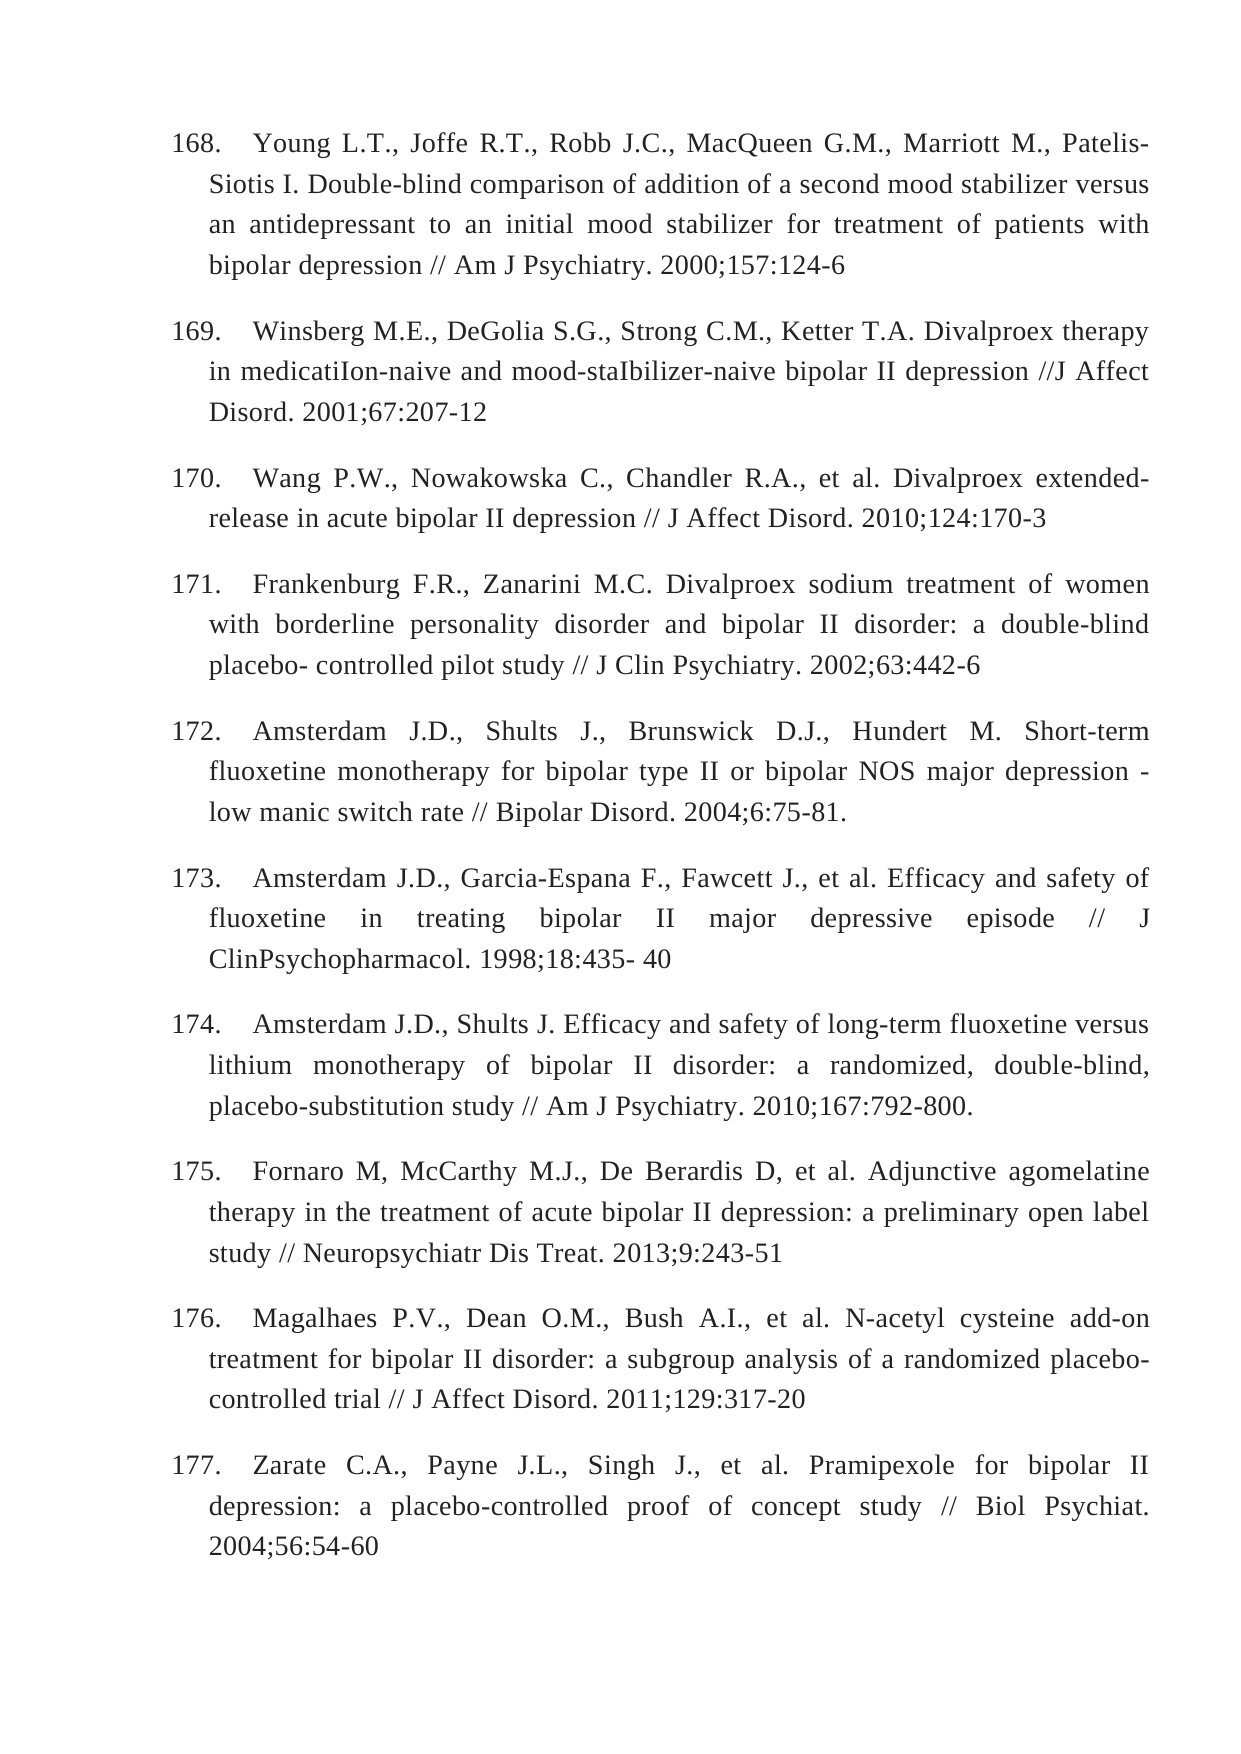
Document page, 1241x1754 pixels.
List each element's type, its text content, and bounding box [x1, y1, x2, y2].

list Magalhaes P.V., Dean O.M., Bush A.I., et al. N-acetyl cysteine add-on treatment for bipolar II disorder: a subgroup analysis of a randomized placebo-controlled trial // J Affect Disord. 2011;129:317-20 [171, 1293, 1152, 1415]
list Amsterdam J.D., Shults J., Brunswick D.J., Hundert M. Short-term fluoxetine monotherapy for bipolar type II or bipolar NOS major depression - low manic switch rate // Bipolar Disord. 2004;6:75-81. [171, 706, 1152, 827]
list Fornaro M, McCarthy M.J., De Berardis D, et al. Adjunctive agomelatine therapy in the treatment of acute bipolar II depression: a preliminary open label study // Neuropsychiatr Dis Treat. 2013;9:243-51 [171, 1146, 1152, 1268]
list Frankenburg F.R., Zanarini M.C. Divalproex sodium treatment of women with borderline personality disorder and bipolar II disorder: a double-blind placebo- controlled pilot study // J Clin Psychiatry. 2002;63:442-6 [171, 559, 1152, 681]
list Wang P.W., Nowakowska C., Chandler R.A., et al. Divalproex extended- release in acute bipolar II depression // J Affect Disord. 2010;124:170-3 [171, 452, 1152, 534]
list Amsterdam J.D., Garcia-Espana F., Fawcett J., et al. Efficacy and safety of fluoxetine in treating bipolar II major depressive episode // J ClinPsychopharmacol. 1998;18:435- 40 [171, 852, 1152, 974]
list Amsterdam J.D., Shults J. Efficacy and safety of long-term fluoxetine versus lithium monotherapy of bipolar II disorder: a randomized, double-blind, placebo-substitution study // Am J Psychiatry. 2010;167:792-800. [171, 999, 1152, 1121]
list Young L.T., Joffe R.T., Robb J.C., MacQueen G.M., Marriott M., Patelis-Siotis I. Double-blind comparison of addition of a second mood stabilizer versus an antidepressant to an initial mood stabilizer for treatment of patients with bipolar depression // Am J Psychiatry. 2000;157:124-6 [171, 118, 1152, 281]
list Zarate C.A., Payne J.L., Singh J., et al. Pramipexole for bipolar II depression: a placebo-controlled proof of concept study // Biol Psychiat. 2004;56:54-60 [171, 1440, 1152, 1562]
list Winsberg M.E., DeGolia S.G., Strong C.M., Ketter T.A. Divalproex therapy in medicatiIon-naive and mood-staIbilizer-naive bipolar II depression //J Affect Disord. 2001;67:207-12 [171, 306, 1152, 427]
